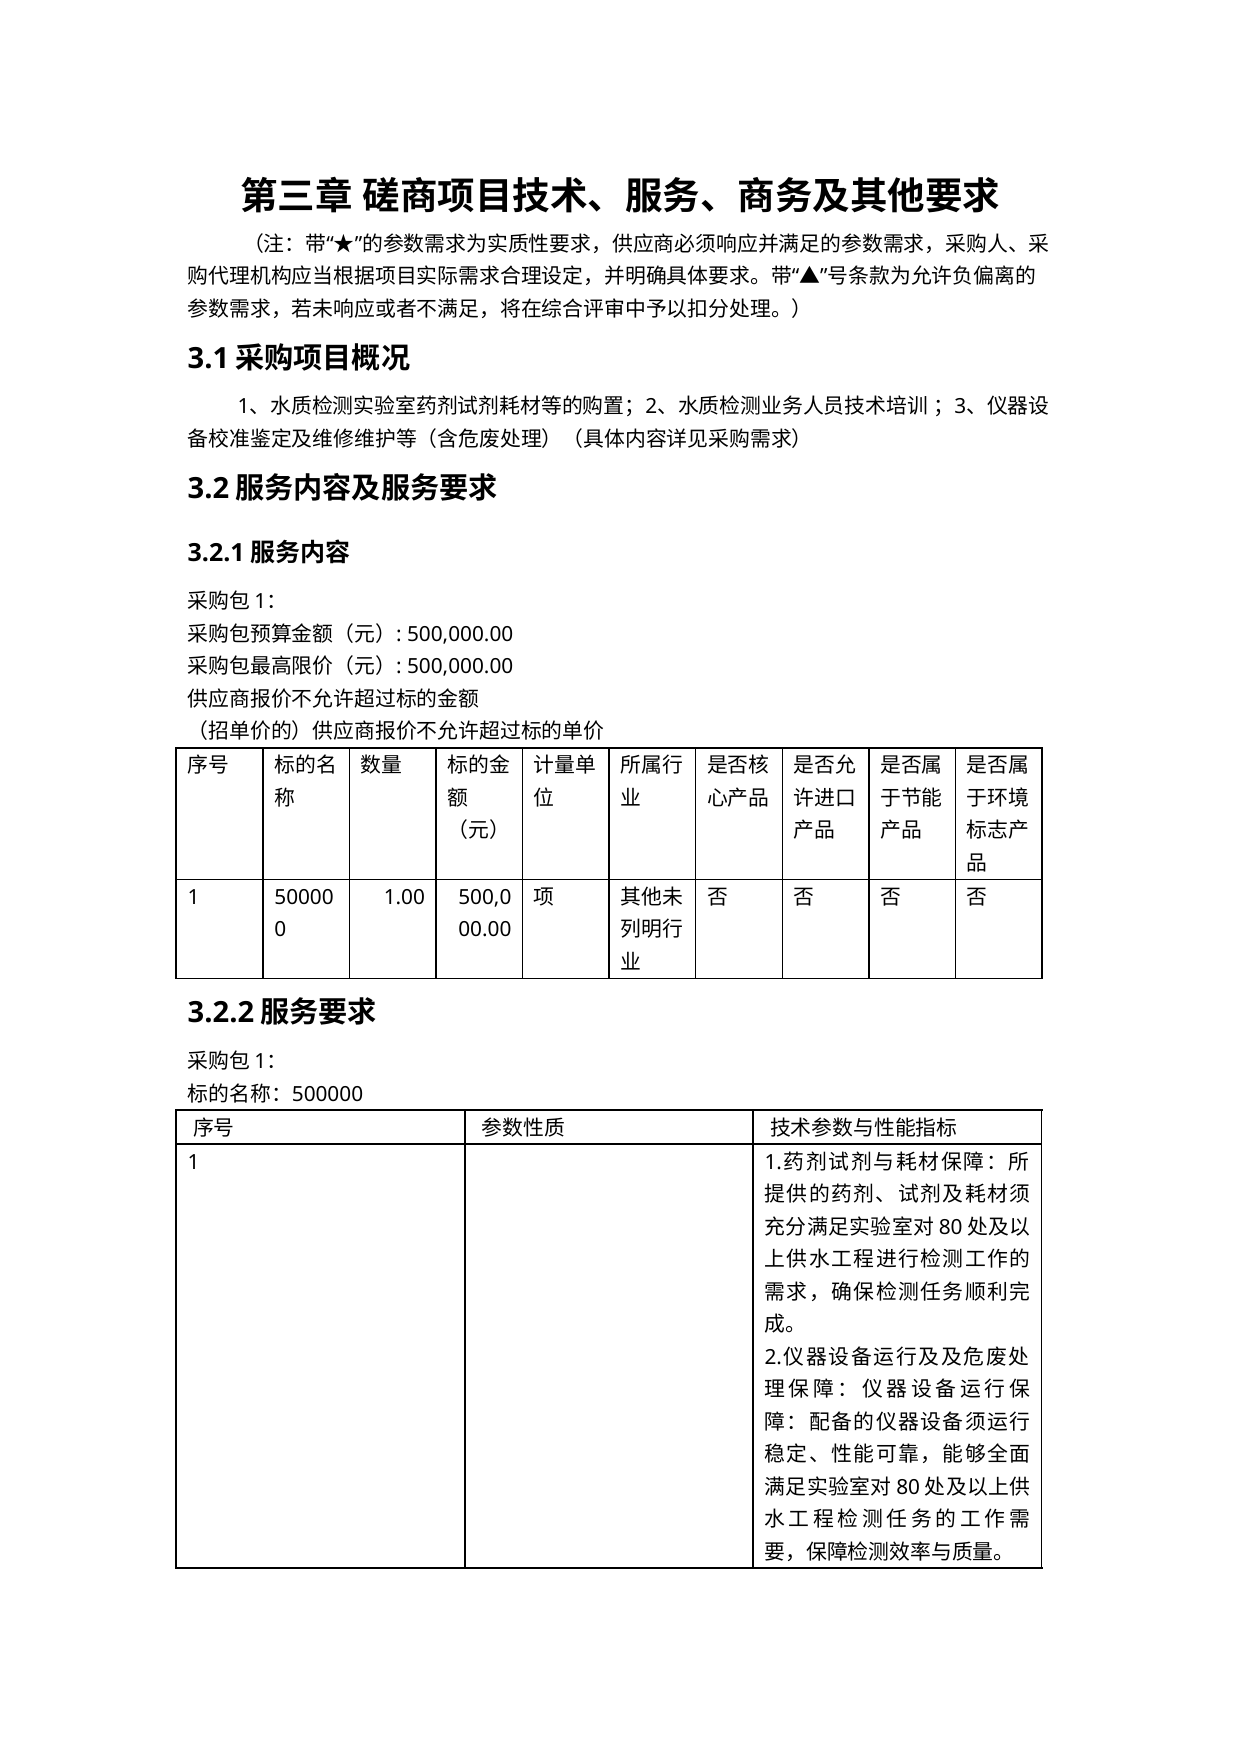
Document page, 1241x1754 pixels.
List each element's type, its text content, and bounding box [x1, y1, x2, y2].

table_cell 否 [696, 880, 782, 978]
table_header 序号 [177, 1111, 464, 1143]
text 3.2服务内容及服务要求 [187, 454, 1053, 519]
text （注：带“★”的参数需求为实质性要求，供应商必须响应并满足的参数需求，采购人、采购代理机构应当根据项目实际需求合理设定，并明确具体要求。带“▲”号条款为允许负偏离的参数需求，若未响应或者不满足，将在综合评审中予以扣分处理。） [187, 227, 1053, 324]
table_header 是否属于节能产品 [870, 749, 955, 878]
table_cell 其他未列明行业 [610, 880, 695, 978]
text 采购包预算金额（元）: 500,000.00 [187, 617, 1053, 649]
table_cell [754, 1145, 1041, 1567]
table_cell [466, 1145, 752, 1567]
table_header 是否允许进口产品 [783, 749, 868, 878]
text 标的名称：500000 [187, 1077, 1053, 1109]
text 3.2.2服务要求 [187, 979, 1053, 1044]
table_header 序号 [177, 749, 262, 878]
table_header 参数性质 [466, 1111, 752, 1143]
table_header 是否核心产品 [696, 749, 782, 878]
table_cell 1 [177, 1145, 464, 1567]
table_header 所属行业 [610, 749, 695, 878]
table_cell 否 [783, 880, 868, 978]
table_cell 1.00 [350, 880, 435, 978]
table_cell 500000 [264, 880, 349, 978]
text 3.1采购项目概况 [187, 324, 1053, 389]
text 3.2.1服务内容 [187, 519, 1053, 584]
table_cell 项 [523, 880, 608, 978]
text 1、水质检测实验室药剂试剂耗材等的购置；2、水质检测业务人员技术培训 ；3、仪器设备校准鉴定及维修维护等（含危废处理）（具体内容详见采购需求） [187, 389, 1053, 454]
table_cell 否 [956, 880, 1041, 978]
text （招单价的）供应商报价不允许超过标的单价 [187, 714, 1053, 747]
table_header 数量 [350, 749, 435, 878]
table_cell 500,000.00 [437, 880, 522, 978]
text 第三章 磋商项目技术、服务、商务及其他要求 [187, 162, 1053, 227]
text 采购包最高限价（元）: 500,000.00 [187, 649, 1053, 682]
table_cell 否 [870, 880, 955, 978]
table_cell 1 [177, 880, 262, 978]
table_header 标的名称 [264, 749, 349, 878]
table_header 是否属于环境标志产品 [956, 749, 1041, 878]
table_header 技术参数与性能指标 [754, 1111, 1041, 1143]
text 采购包1： [187, 1044, 1053, 1077]
table_header 标的金额 （元） [437, 749, 522, 878]
table_header 计量单位 [523, 749, 608, 878]
text 供应商报价不允许超过标的金额 [187, 682, 1053, 714]
text 采购包1： [187, 584, 1053, 617]
